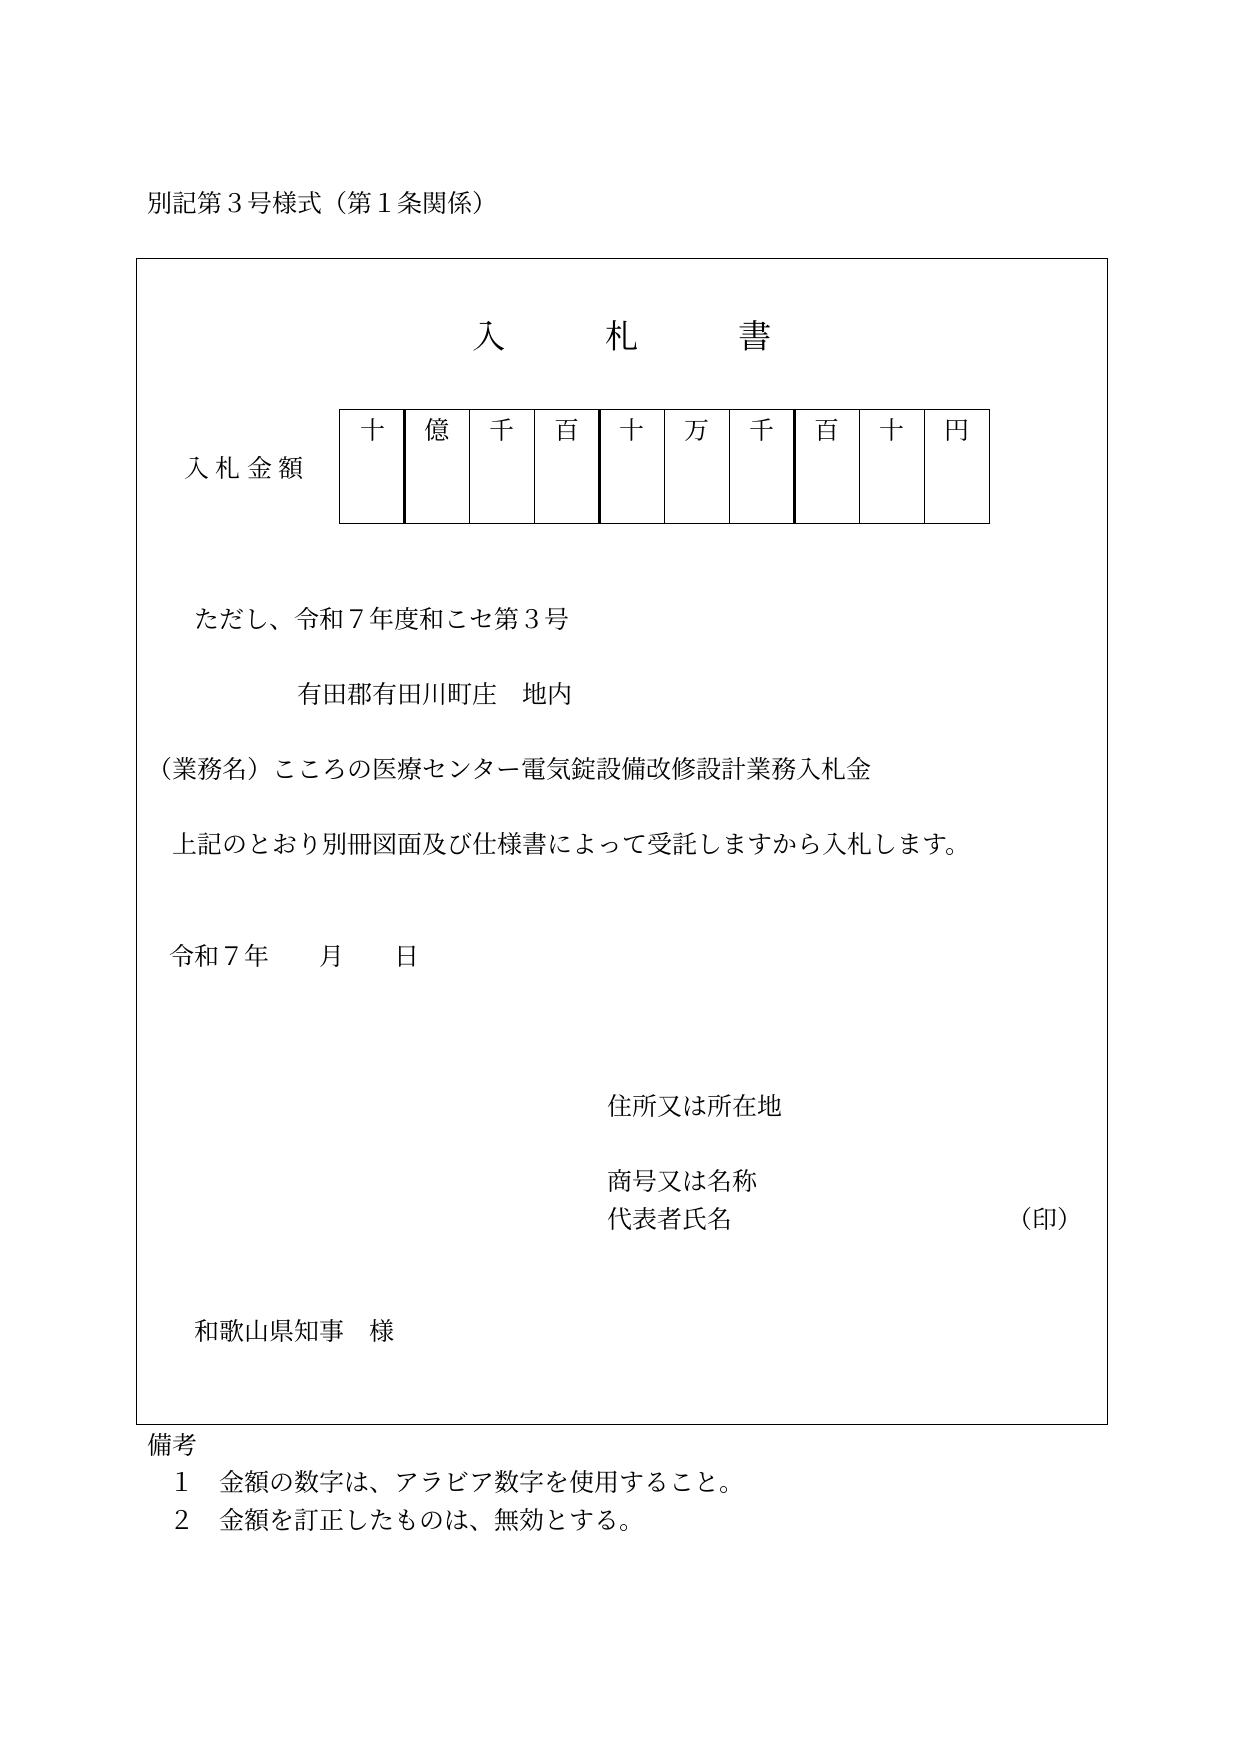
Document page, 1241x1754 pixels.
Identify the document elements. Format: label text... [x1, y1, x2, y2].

text ２ 金額を訂正したものは、無効とする。 [169, 1500, 1092, 1537]
text １ 金額の数字は、アラビア数字を使用すること。 [169, 1462, 1092, 1500]
text 備考 [148, 1425, 1092, 1462]
text 別記第３号様式（第１条関係） [148, 183, 1092, 221]
table_header 入 札 書 ただし、令和７年度和こセ第３号 有田郡有田川町庄 地内 （業務名）こころの医療センター電気錠設備改修設計業務入札金 上記のとおり別冊図面及び仕様書によって受託しますから入札します。 令和７年 月 日 住所又は所在地 商号又は名称 代表者氏名 （印） 和歌山県知事 様 [137, 259, 1107, 1424]
